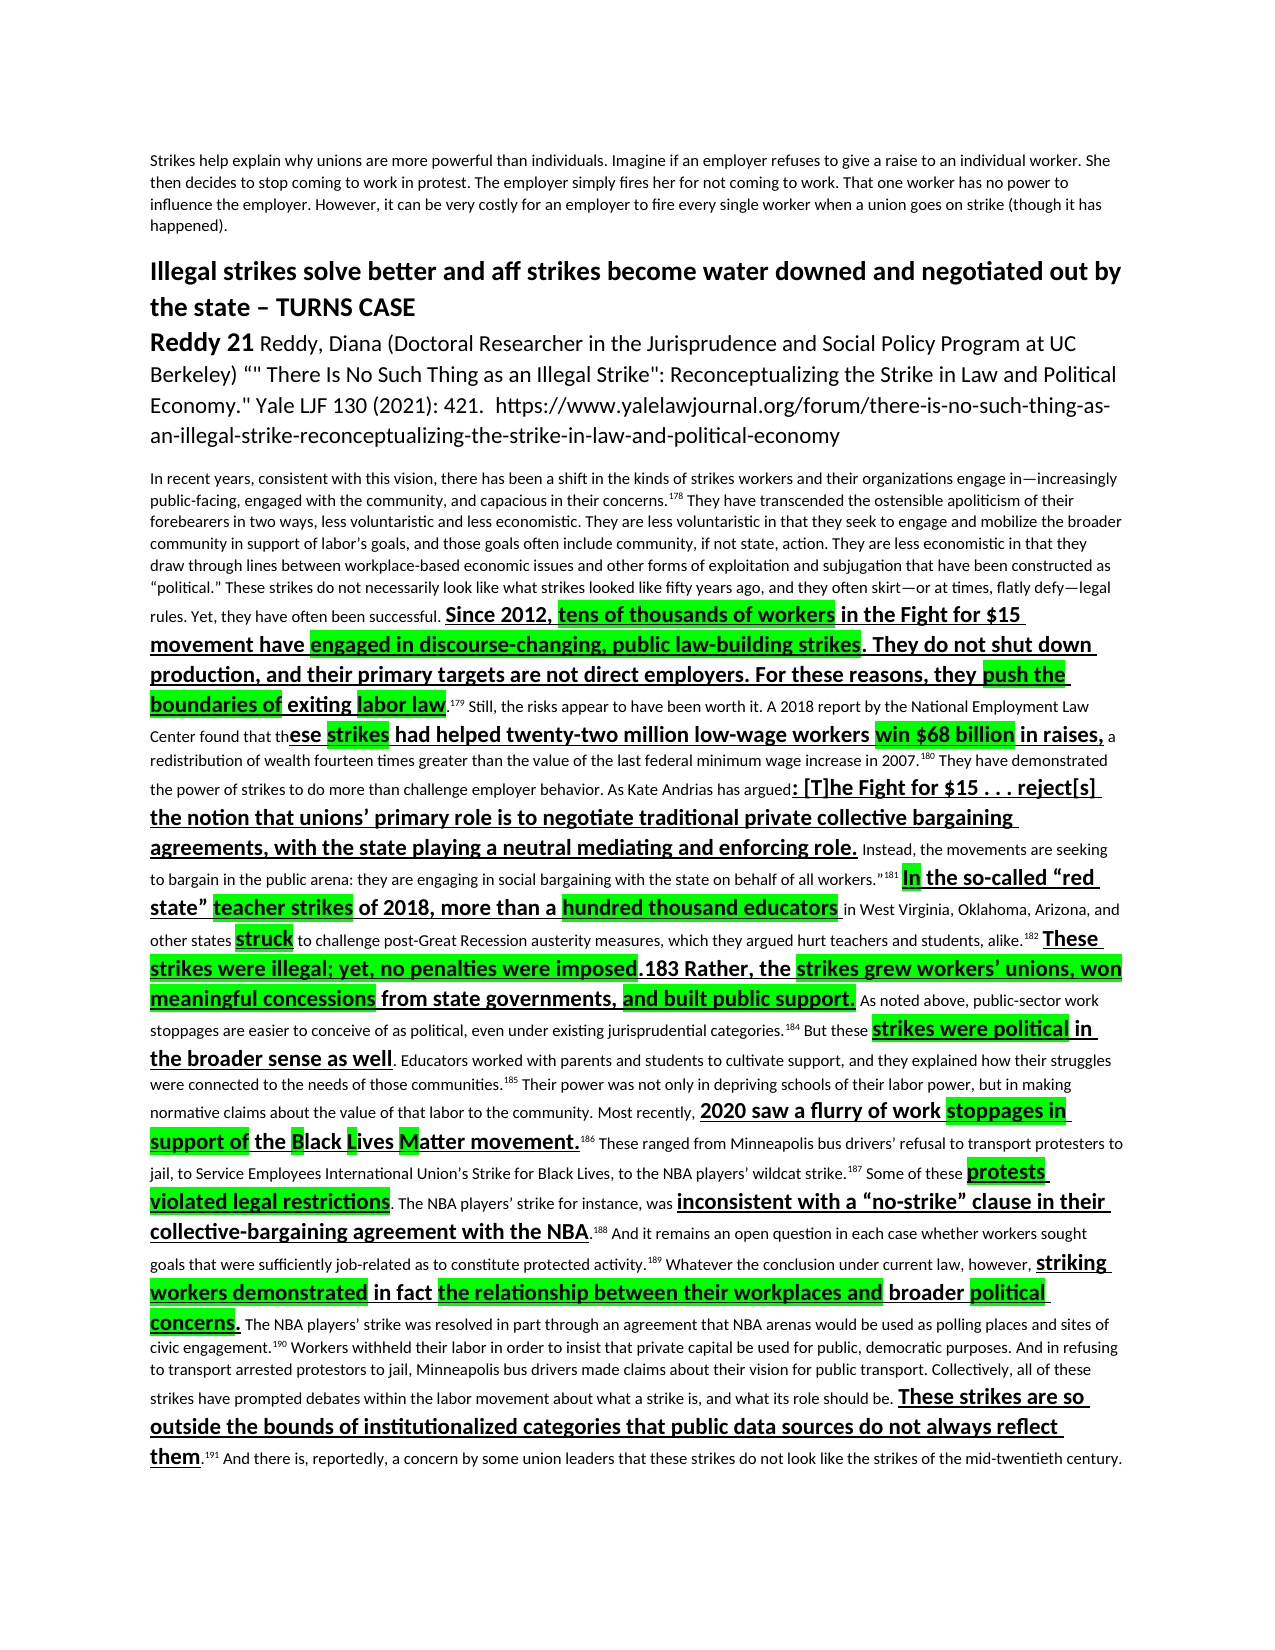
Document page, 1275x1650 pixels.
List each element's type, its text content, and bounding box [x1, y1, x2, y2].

text Strikes help explain why unions are more powerful than individuals. Imagine if an employer refuses to give a raise to an individual worker. She then decides to stop coming to work in protest. The employer simply fires her for not coming to work. That one worker has no power to influence the employer. However, it can be very costly for an employer to fire every single worker when a union goes on strike (though it has happened). [150, 150, 1125, 236]
text Reddy 21 Reddy, Diana (Doctoral Researcher in the Jurisprudence and Social Policy Program at UC Berkeley) “" There Is No Such Thing as an Illegal Strike": Reconceptualizing the Strike in Law and Political Economy." Yale LJF 130 (2021): 421. https://www.yalelawjournal.org/forum/there-is-no-such-thing-as-an-illegal-strike-reconceptualizing-the-strike-in-law-and-political-economy [150, 325, 1125, 449]
subtitle Illegal strikes solve better and aff strikes become water downed and negotiated out by the state – TURNS CASE [150, 254, 1125, 323]
